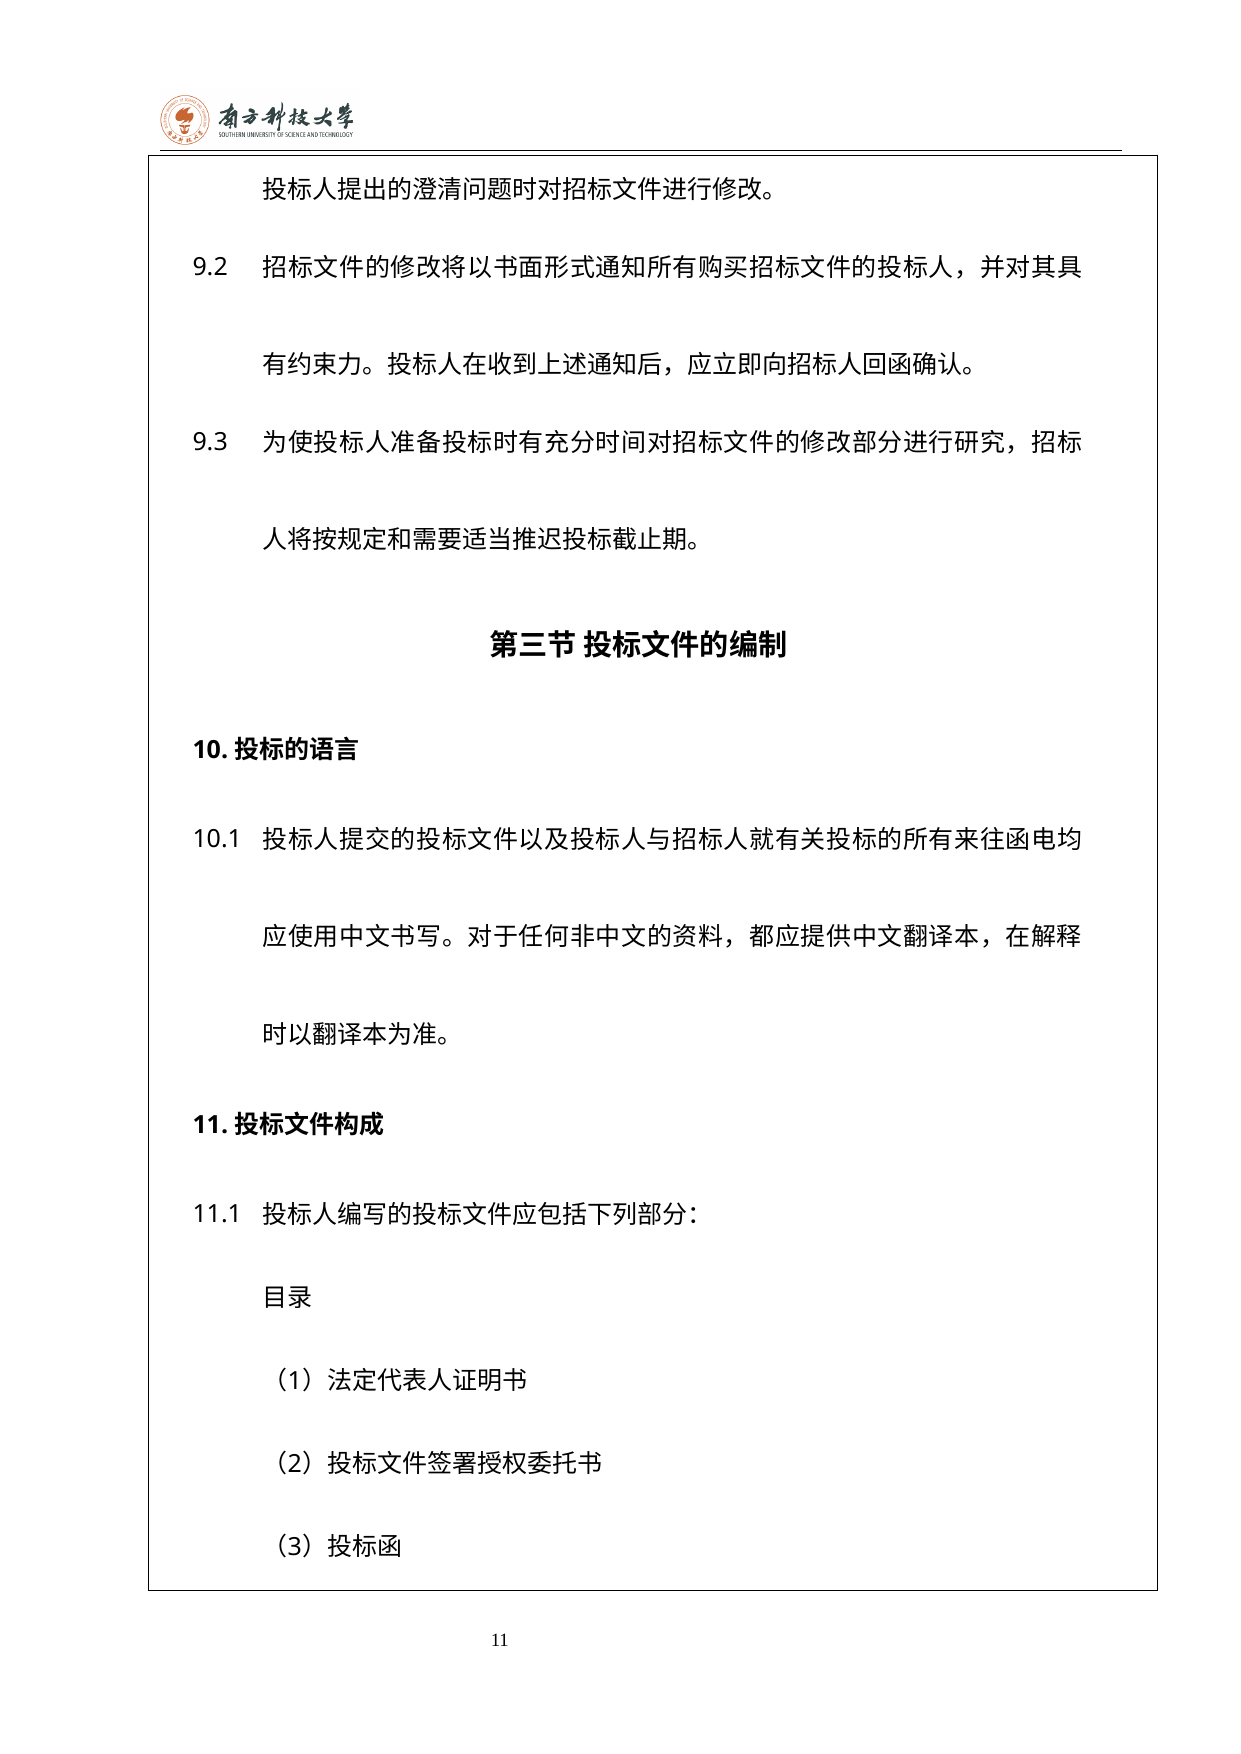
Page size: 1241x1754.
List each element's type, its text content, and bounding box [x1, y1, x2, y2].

picture [159, 88, 361, 148]
table_header 投标人须知专用表 [149, 156, 1157, 1590]
